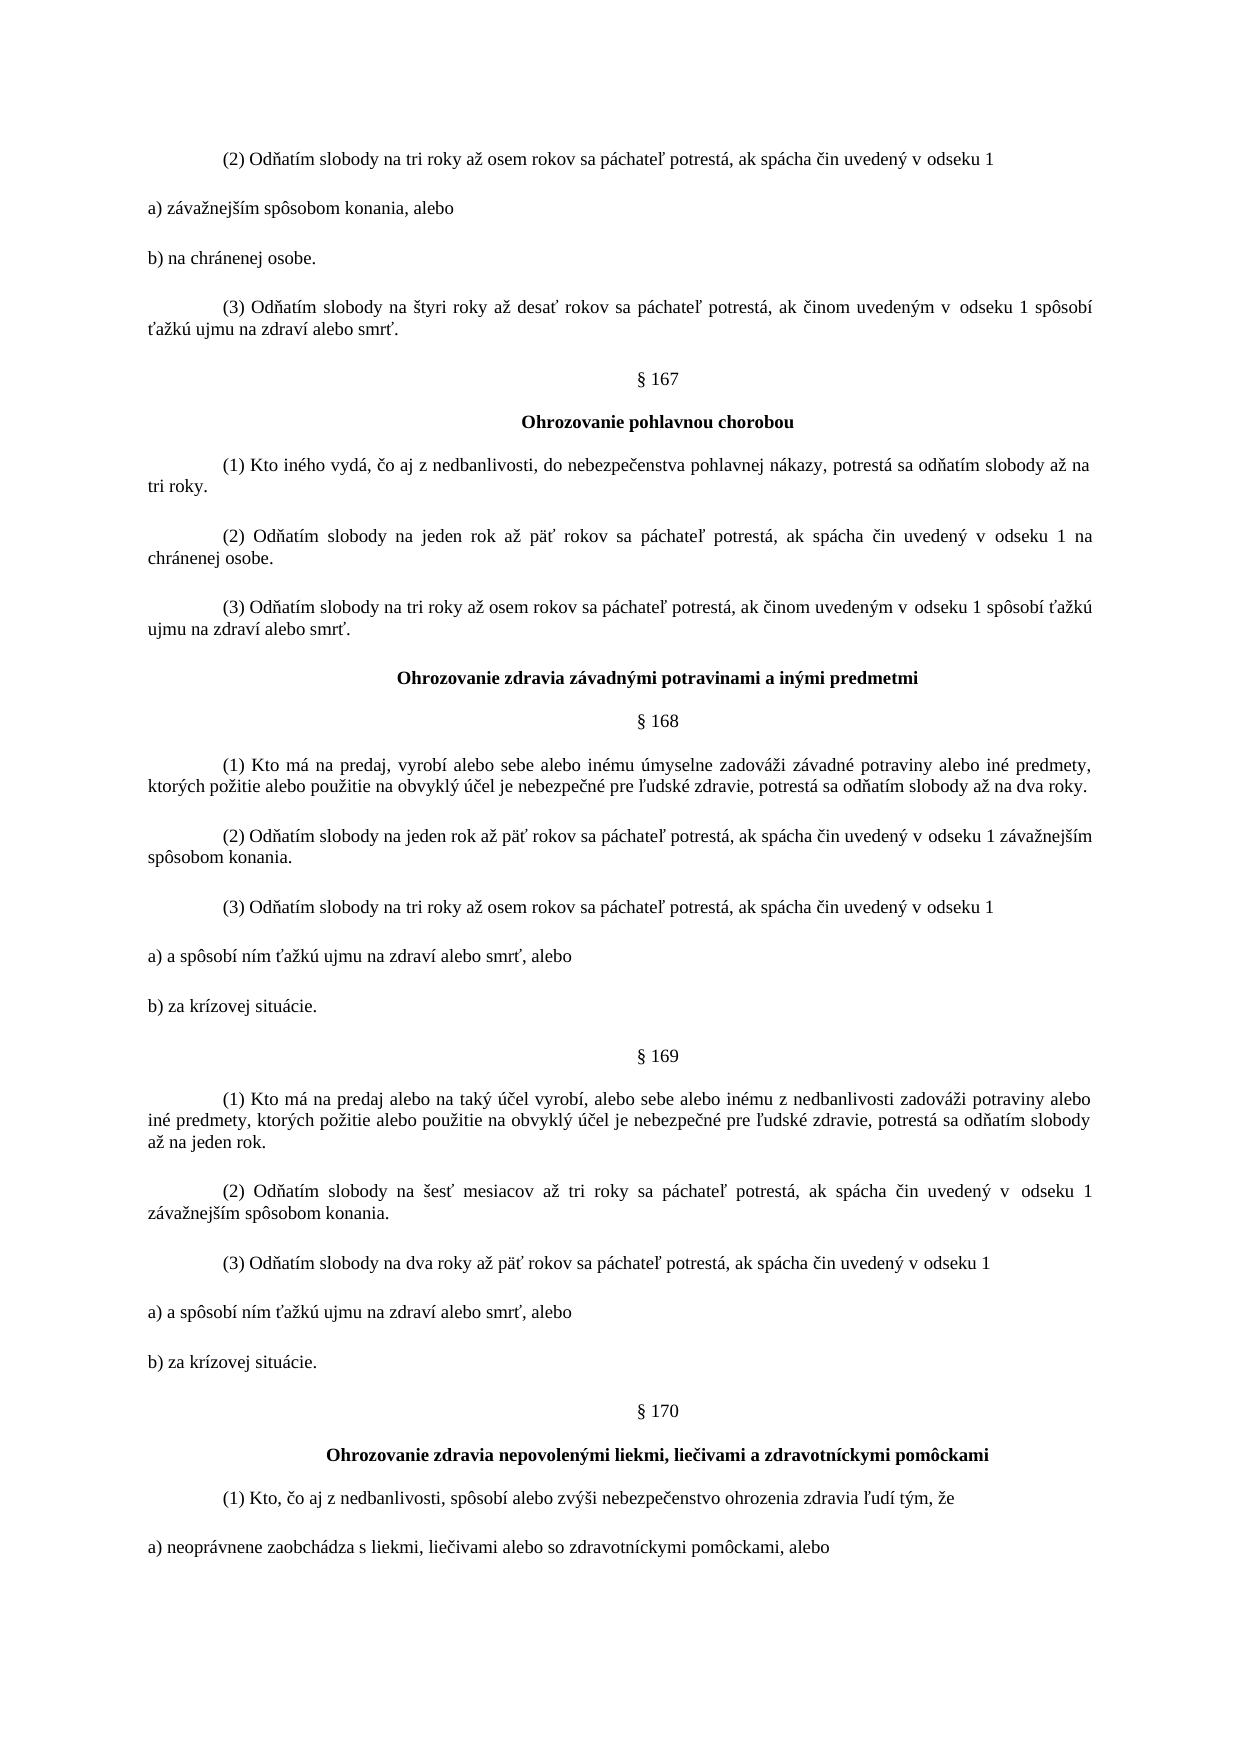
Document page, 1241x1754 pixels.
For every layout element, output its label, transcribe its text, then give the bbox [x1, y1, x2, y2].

text a) závažnejším spôsobom konania, alebo [148, 197, 1092, 219]
text b) na chránenej osobe. [148, 247, 1092, 268]
text § 168 [148, 710, 1092, 732]
text (3) Odňatím slobody na tri roky až osem rokov sa páchateľ potrestá, ak spácha čin uvedený v odseku 1 [148, 896, 1092, 917]
text (2) Odňatím slobody na jeden rok až päť rokov sa páchateľ potrestá, ak spácha čin uvedený v odseku 1 na chránenej osobe. [148, 525, 1092, 568]
text § 167 [148, 368, 1092, 389]
text (1) Kto iného vydá, čo aj z nedbanlivosti, do nebezpečenstva pohlavnej nákazy, potrestá sa odňatím slobody až na tri roky. [148, 454, 1092, 497]
text Ohrozovanie zdravia závadnými potravinami a inými predmetmi [148, 667, 1092, 689]
text (1) Kto má na predaj alebo na taký účel vyrobí, alebo sebe alebo inému z nedbanlivosti zadováži potraviny alebo iné predmety, ktorých požitie alebo použitie na obvyklý účel je nebezpečné pre ľudské zdravie, potrestá sa odňatím slobody až na jeden rok. [148, 1088, 1092, 1152]
text (2) Odňatím slobody na jeden rok až päť rokov sa páchateľ potrestá, ak spácha čin uvedený v odseku 1 závažnejším spôsobom konania. [148, 825, 1092, 868]
text (1) Kto má na predaj, vyrobí alebo sebe alebo inému úmyselne zadováži závadné potraviny alebo iné predmety, ktorých požitie alebo použitie na obvyklý účel je nebezpečné pre ľudské zdravie, potrestá sa odňatím slobody až na dva roky. [148, 753, 1092, 797]
text b) za krízovej situácie. [148, 1351, 1092, 1372]
text (2) Odňatím slobody na tri roky až osem rokov sa páchateľ potrestá, ak spácha čin uvedený v odseku 1 [148, 148, 1092, 169]
text (2) Odňatím slobody na šesť mesiacov až tri roky sa páchateľ potrestá, ak spácha čin uvedený v odseku 1 závažnejším spôsobom konania. [148, 1180, 1092, 1223]
text a) a spôsobí ním ťažkú ujmu na zdraví alebo smrť, alebo [148, 1301, 1092, 1323]
text Ohrozovanie pohlavnou chorobou [148, 411, 1092, 432]
text (3) Odňatím slobody na dva roky až päť rokov sa páchateľ potrestá, ak spácha čin uvedený v odseku 1 [148, 1252, 1092, 1273]
text b) za krízovej situácie. [148, 995, 1092, 1017]
text (3) Odňatím slobody na štyri roky až desať rokov sa páchateľ potrestá, ak činom uvedeným v odseku 1 spôsobí ťažkú ujmu na zdraví alebo smrť. [148, 296, 1092, 339]
text (1) Kto, čo aj z nedbanlivosti, spôsobí alebo zvýši nebezpečenstvo ohrozenia zdravia ľudí tým, že [148, 1487, 1092, 1508]
text Ohrozovanie zdravia nepovolenými liekmi, liečivami a zdravotníckymi pomôckami [148, 1443, 1092, 1465]
text a) neoprávnene zaobchádza s liekmi, liečivami alebo so zdravotníckymi pomôckami, alebo [148, 1536, 1092, 1558]
text a) a spôsobí ním ťažkú ujmu na zdraví alebo smrť, alebo [148, 945, 1092, 967]
text (3) Odňatím slobody na tri roky až osem rokov sa páchateľ potrestá, ak činom uvedeným v odseku 1 spôsobí ťažkú ujmu na zdraví alebo smrť. [148, 596, 1092, 639]
text § 169 [148, 1044, 1092, 1066]
text § 170 [148, 1400, 1092, 1422]
